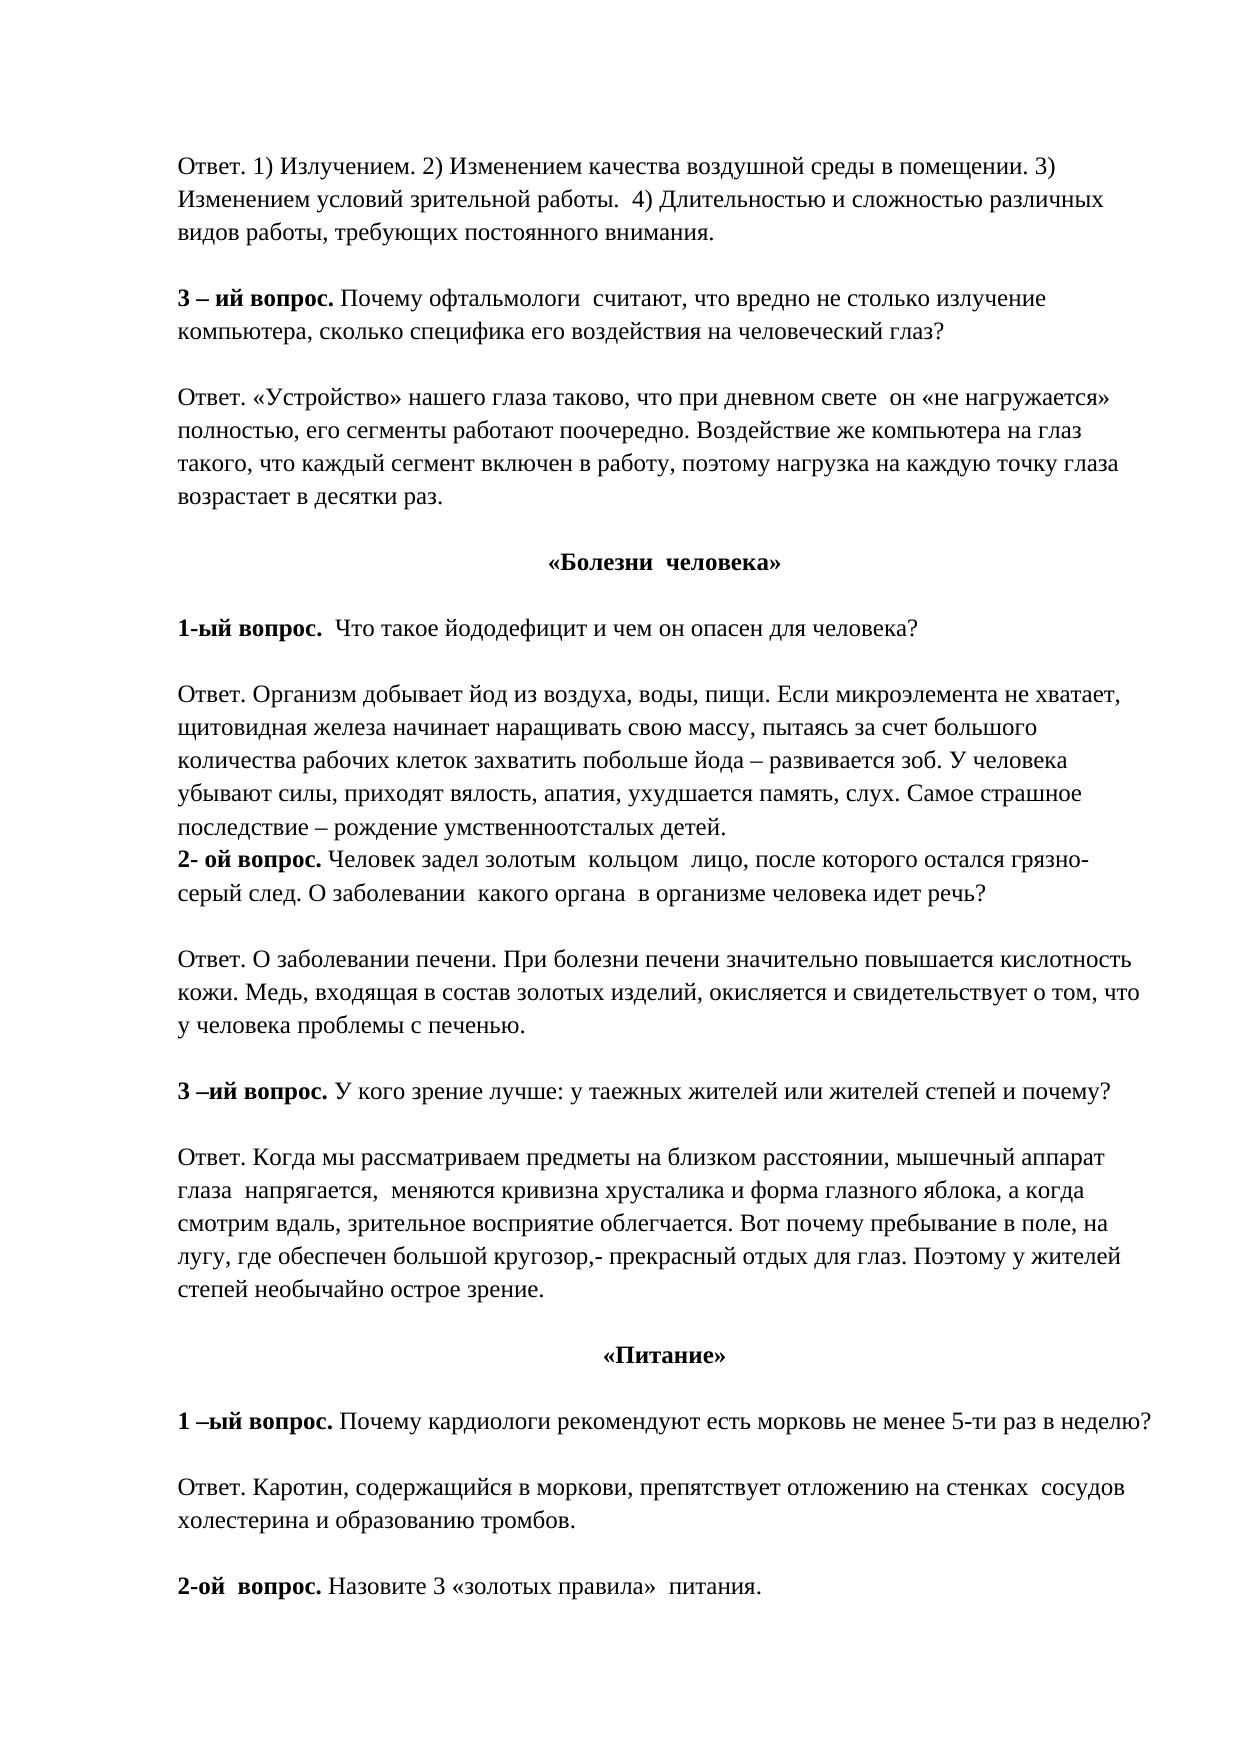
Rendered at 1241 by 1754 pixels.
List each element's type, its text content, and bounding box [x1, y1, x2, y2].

list «Питание» [177, 1340, 1152, 1369]
list 1-ый вопрос. Что такое йододефицит и чем он опасен для человека? [177, 613, 1152, 642]
list 2- ой вопрос. Человек задел золотым кольцом лицо, после которого остался грязно-серый след. О заболевании какого органа в организме человека идет речь? [177, 844, 1152, 906]
list Ответ. Организм добывает йод из воздуха, воды, пищи. Если микроэлемента не хватает, щитовидная железа начинает наращивать свою массу, пытаясь за счет большого количества рабочих клеток захватить побольше йода – развивается зоб. У человека убывают силы, приходят вялость, апатия, ухудшается память, слух. Самое страшное последствие – рождение умственноотсталых детей. [177, 679, 1152, 840]
list 3 – ий вопрос. Почему офтальмологи считают, что вредно не столько излучение компьютера, сколько специфика его воздействия на человеческий глаз? [177, 283, 1152, 345]
list 3 –ий вопрос. У кого зрение лучше: у таежных жителей или жителей степей и почему? [177, 1076, 1152, 1104]
list Ответ. О заболевании печени. При болезни печени значительно повышается кислотность кожи. Медь, входящая в состав золотых изделий, окисляется и свидетельствует о том, что у человека проблемы с печенью. [177, 944, 1152, 1038]
list Ответ. «Устройство» нашего глаза таково, что при дневном свете он «не нагружается» полностью, его сегменты работают поочередно. Воздействие же компьютера на глаз такого, что каждый сегмент включен в работу, поэтому нагрузка на каждую точку глаза возрастает в десятки раз. [177, 382, 1152, 510]
list Ответ. 1) Излучением. 2) Изменением качества воздушной среды в помещении. 3) Изменением условий зрительной работы. 4) Длительностью и сложностью различных видов работы, требующих постоянного внимания. [177, 151, 1152, 246]
list «Болезни человека» [177, 547, 1152, 576]
list 2-ой вопрос. Назовите 3 «золотых правила» питания. [177, 1571, 1152, 1600]
list Ответ. Когда мы рассматриваем предметы на близком расстоянии, мышечный аппарат глаза напрягается, меняются кривизна хрусталика и форма глазного яблока, а когда смотрим вдаль, зрительное восприятие облегчается. Вот почему пребывание в поле, на лугу, где обеспечен большой кругозор,- прекрасный отдых для глаз. Поэтому у жителей степей необычайно острое зрение. [177, 1142, 1152, 1303]
list 1 –ый вопрос. Почему кардиологи рекомендуют есть морковь не менее 5-ти раз в неделю? [177, 1406, 1152, 1435]
list Ответ. Каротин, содержащийся в моркови, препятствует отложению на стенках сосудов холестерина и образованию тромбов. [177, 1472, 1152, 1534]
